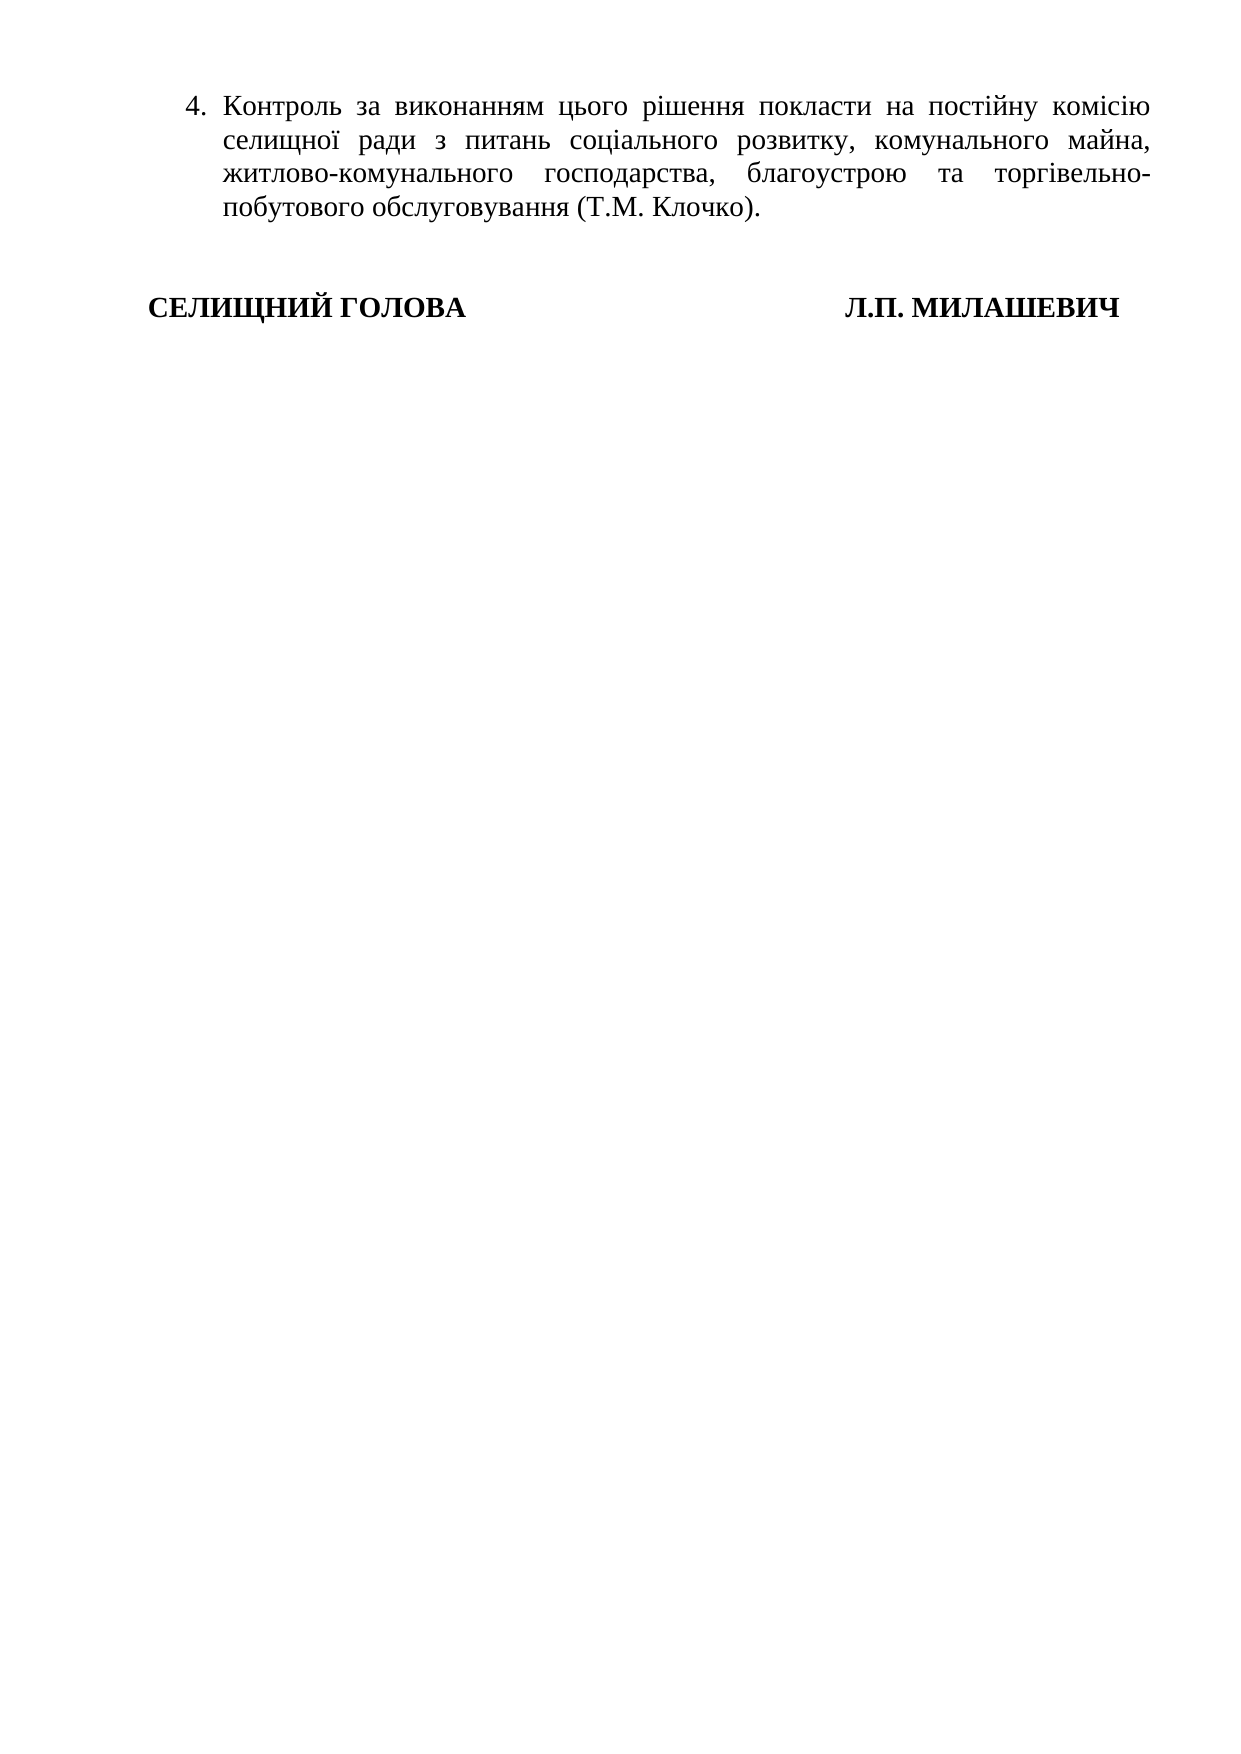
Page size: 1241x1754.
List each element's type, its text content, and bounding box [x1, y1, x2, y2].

text СЕЛИЩНИЙ ГОЛОВА Л.П. МИЛАШЕВИЧ [148, 290, 1152, 323]
list Контроль за виконанням цього рішення покласти на постійну комісію селищної ради з питань соціального розвитку, комунального майна, житлово-комунального господарства, благоустрою та торгівельно-побутового обслуговування (Т.М. Клочко). [185, 88, 1152, 223]
